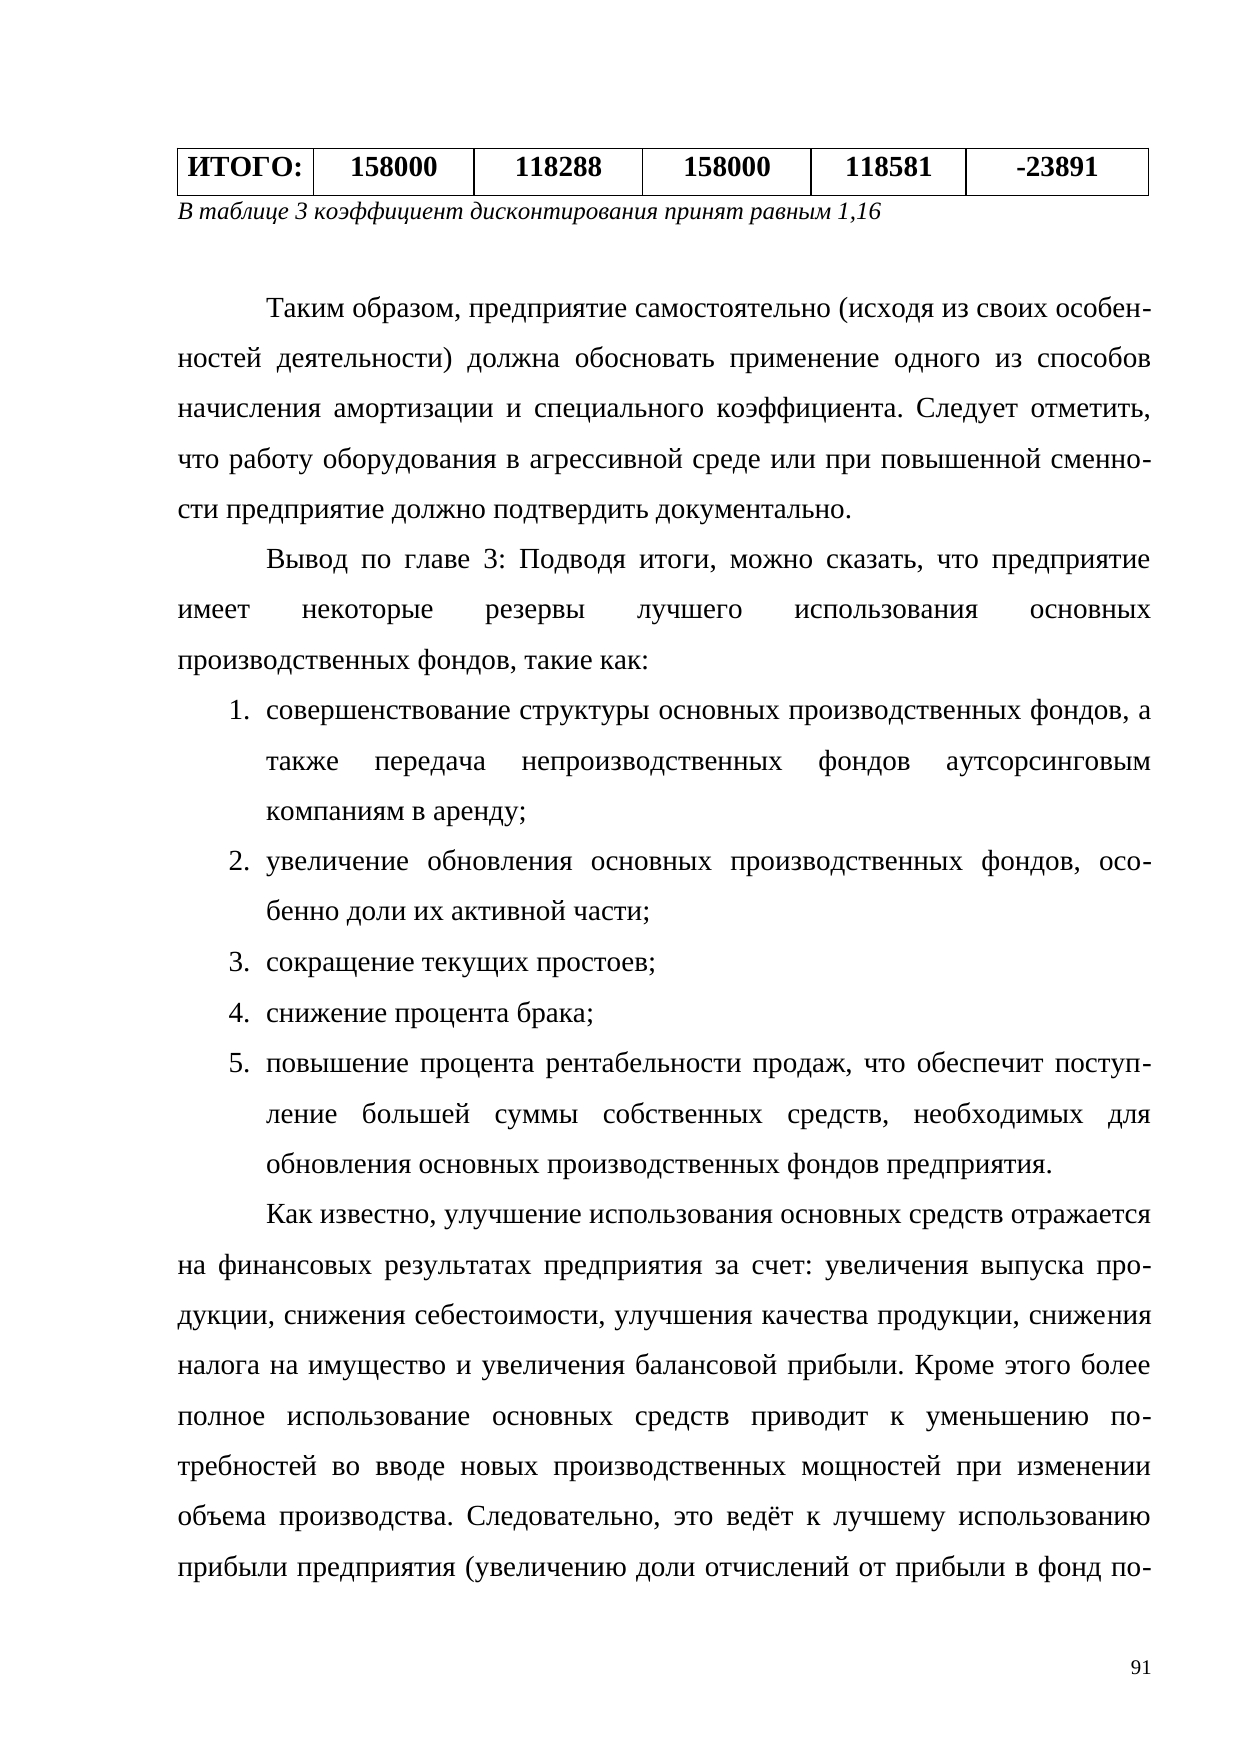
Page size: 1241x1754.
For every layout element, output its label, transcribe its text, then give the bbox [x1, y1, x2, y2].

list повышение процента рентабельности продаж, что обеспечит поступление большей суммы собственных средств, необходимых для обновления основных производственных фондов предприятия. [228, 1046, 1152, 1180]
list сокращение текущих простоев; [228, 944, 1152, 977]
list увеличение обновления основных производственных фондов, особенно доли их активной части; [228, 843, 1152, 927]
table_cell 118288 [475, 149, 642, 195]
text В таблице 3 коэффициент дисконтирования принят равным 1,16 [177, 196, 1152, 225]
table_cell -23891 [967, 149, 1148, 195]
table_cell 118581 [812, 149, 965, 195]
text Таким образом, предприятие самостоятельно (исходя из своих особенностей деятельности) должна обосновать применение одного из способов начисления амортизации и специального коэффициента. Следует отметить, что работу оборудования в агрессивной среде или при повышенной сменности предприятие должно подтвердить документально. [177, 290, 1152, 524]
table_cell ИТОГО: [178, 149, 313, 195]
table_cell 158000 [314, 149, 473, 195]
list снижение процента брака; [228, 995, 1152, 1029]
text Вывод по главе 3: Подводя итоги, можно сказать, что предприятие имеет некоторые резервы лучшего использования основных производственных фондов, такие как: [177, 541, 1152, 676]
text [177, 1196, 1152, 1582]
table_cell 158000 [643, 149, 810, 195]
list совершенствование структуры основных производственных фондов, а также передача непроизводственных фондов аутсорсинговым компаниям в аренду; [228, 692, 1152, 826]
